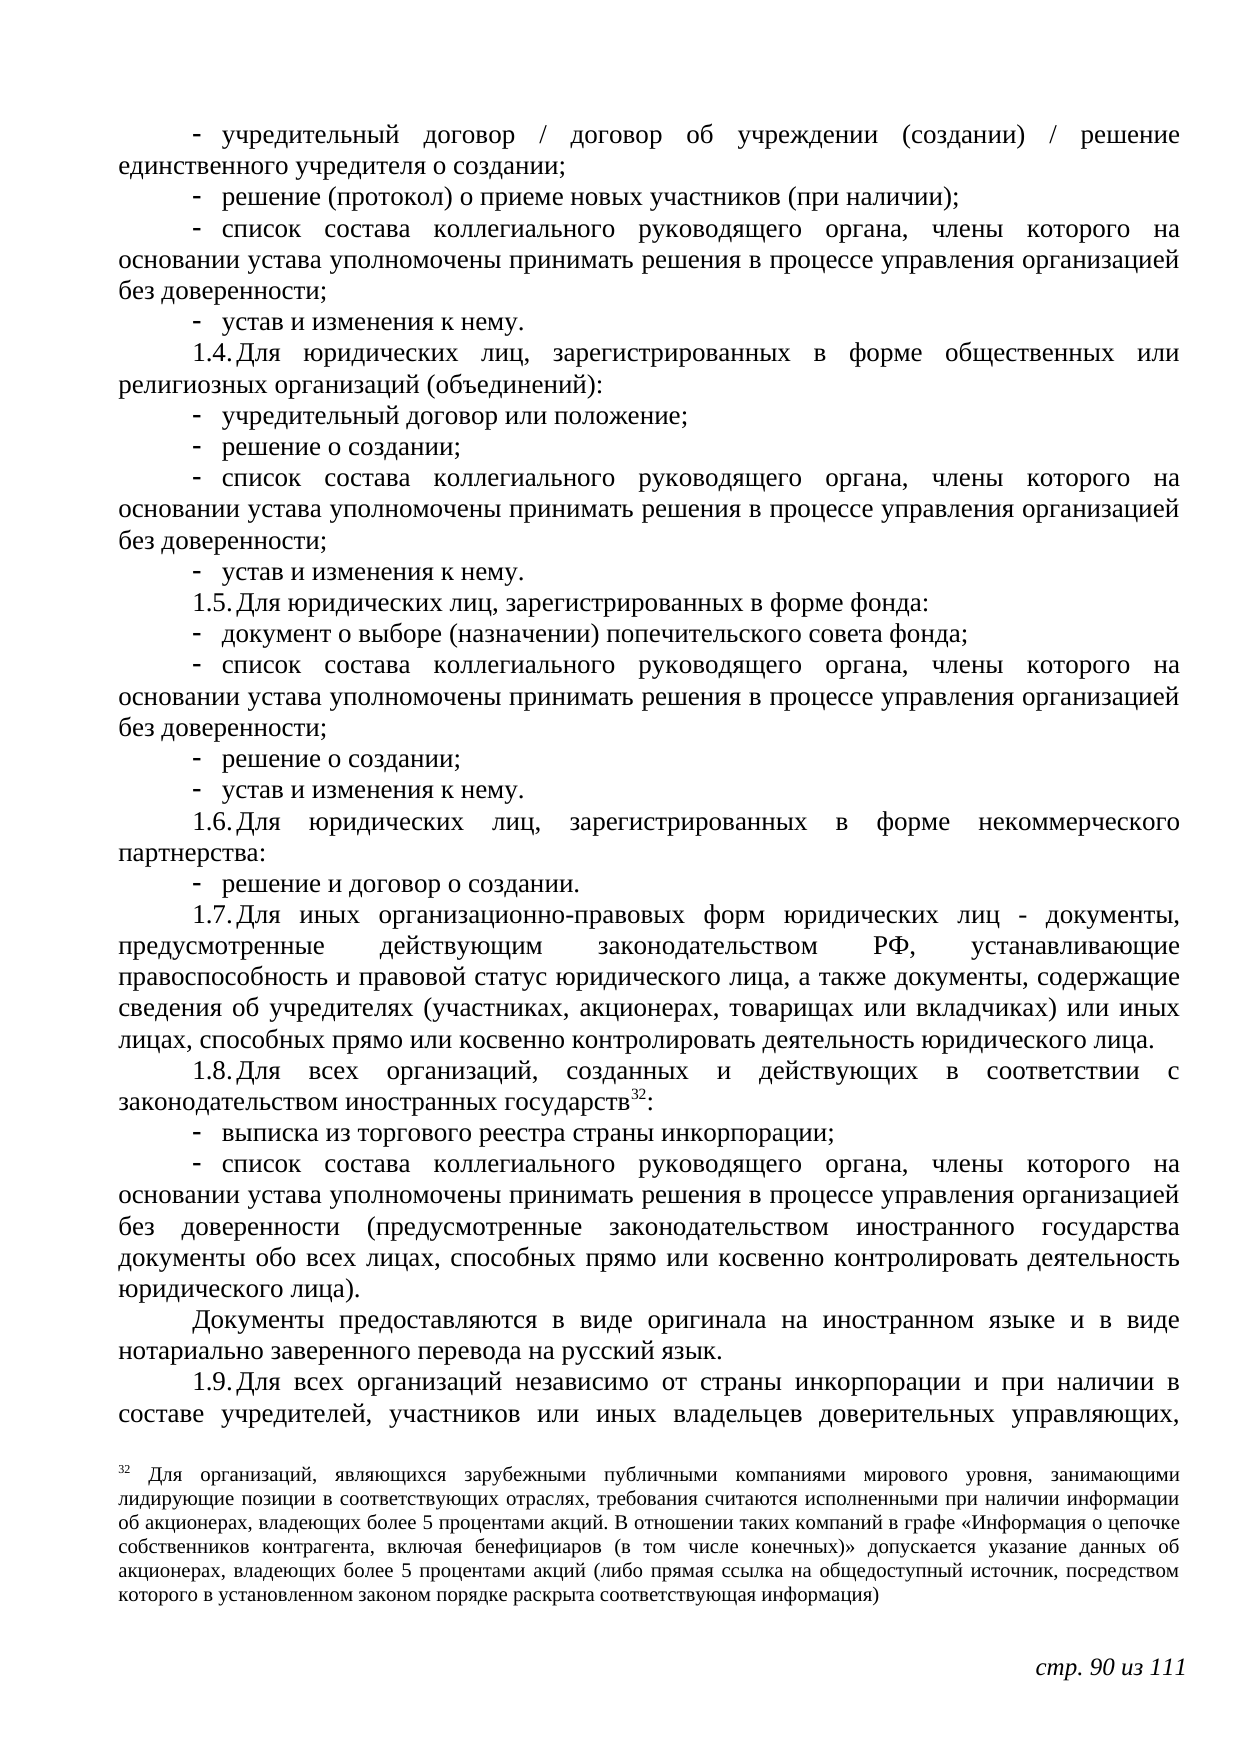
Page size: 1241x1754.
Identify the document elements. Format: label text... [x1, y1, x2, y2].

list решение (протокол) о приеме новых участников (при наличии); [118, 181, 1181, 212]
list решение и договор о создании. [118, 867, 1181, 898]
list Для иных организационно-правовых форм юридических лиц - документы, предусмотренные действующим законодательством РФ, устанавливающие правоспособность и правовой статус юридического лица, а также документы, содержащие сведения об учредителях (участниках, акционерах, товарищах или вкладчиках) или иных лицах, способных прямо или косвенно контролировать деятельность юридического лица. [118, 898, 1181, 1054]
list Для всех организаций, созданных и действующих в соответствии с законодательством иностранных государств: [118, 1054, 1181, 1116]
list решение о создании; [118, 742, 1181, 773]
list учредительный договор или положение; [118, 399, 1181, 430]
list учредительный договор / договор об учреждении (создании) / решение единственного учредителя о создании; [118, 118, 1181, 181]
list список состава коллегиального руководящего органа, члены которого на основании устава уполномочены принимать решения в процессе управления организацией без доверенности; [118, 461, 1181, 555]
list Для юридических лиц, зарегистрированных в форме некоммерческого партнерства: [118, 804, 1181, 867]
list список состава коллегиального руководящего органа, члены которого на основании устава уполномочены принимать решения в процессе управления организацией без доверенности (предусмотренные законодательством иностранного государства документы обо всех лицах, способных прямо или косвенно контролировать деятельность юридического лица). [118, 1147, 1181, 1303]
list устав и изменения к нему. [118, 773, 1181, 804]
list список состава коллегиального руководящего органа, члены которого на основании устава уполномочены принимать решения в процессе управления организацией без доверенности; [118, 212, 1181, 305]
list Для юридических лиц, зарегистрированных в форме общественных или религиозных организаций (объединений): [118, 337, 1181, 399]
list выписка из торгового реестра страны инкорпорации; [118, 1116, 1181, 1147]
list устав и изменения к нему. [118, 305, 1181, 337]
list устав и изменения к нему. [118, 555, 1181, 586]
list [118, 1366, 1181, 1428]
list документ о выборе (назначении) попечительского совета фонда; [118, 617, 1181, 648]
list Для юридических лиц, зарегистрированных в форме фонда: [118, 586, 1181, 617]
text Документы предоставляются в виде оригинала на иностранном языке и в виде нотариально заверенного перевода на русский язык. [118, 1303, 1181, 1366]
list список состава коллегиального руководящего органа, члены которого на основании устава уполномочены принимать решения в процессе управления организацией без доверенности; [118, 648, 1181, 742]
list решение о создании; [118, 430, 1181, 461]
